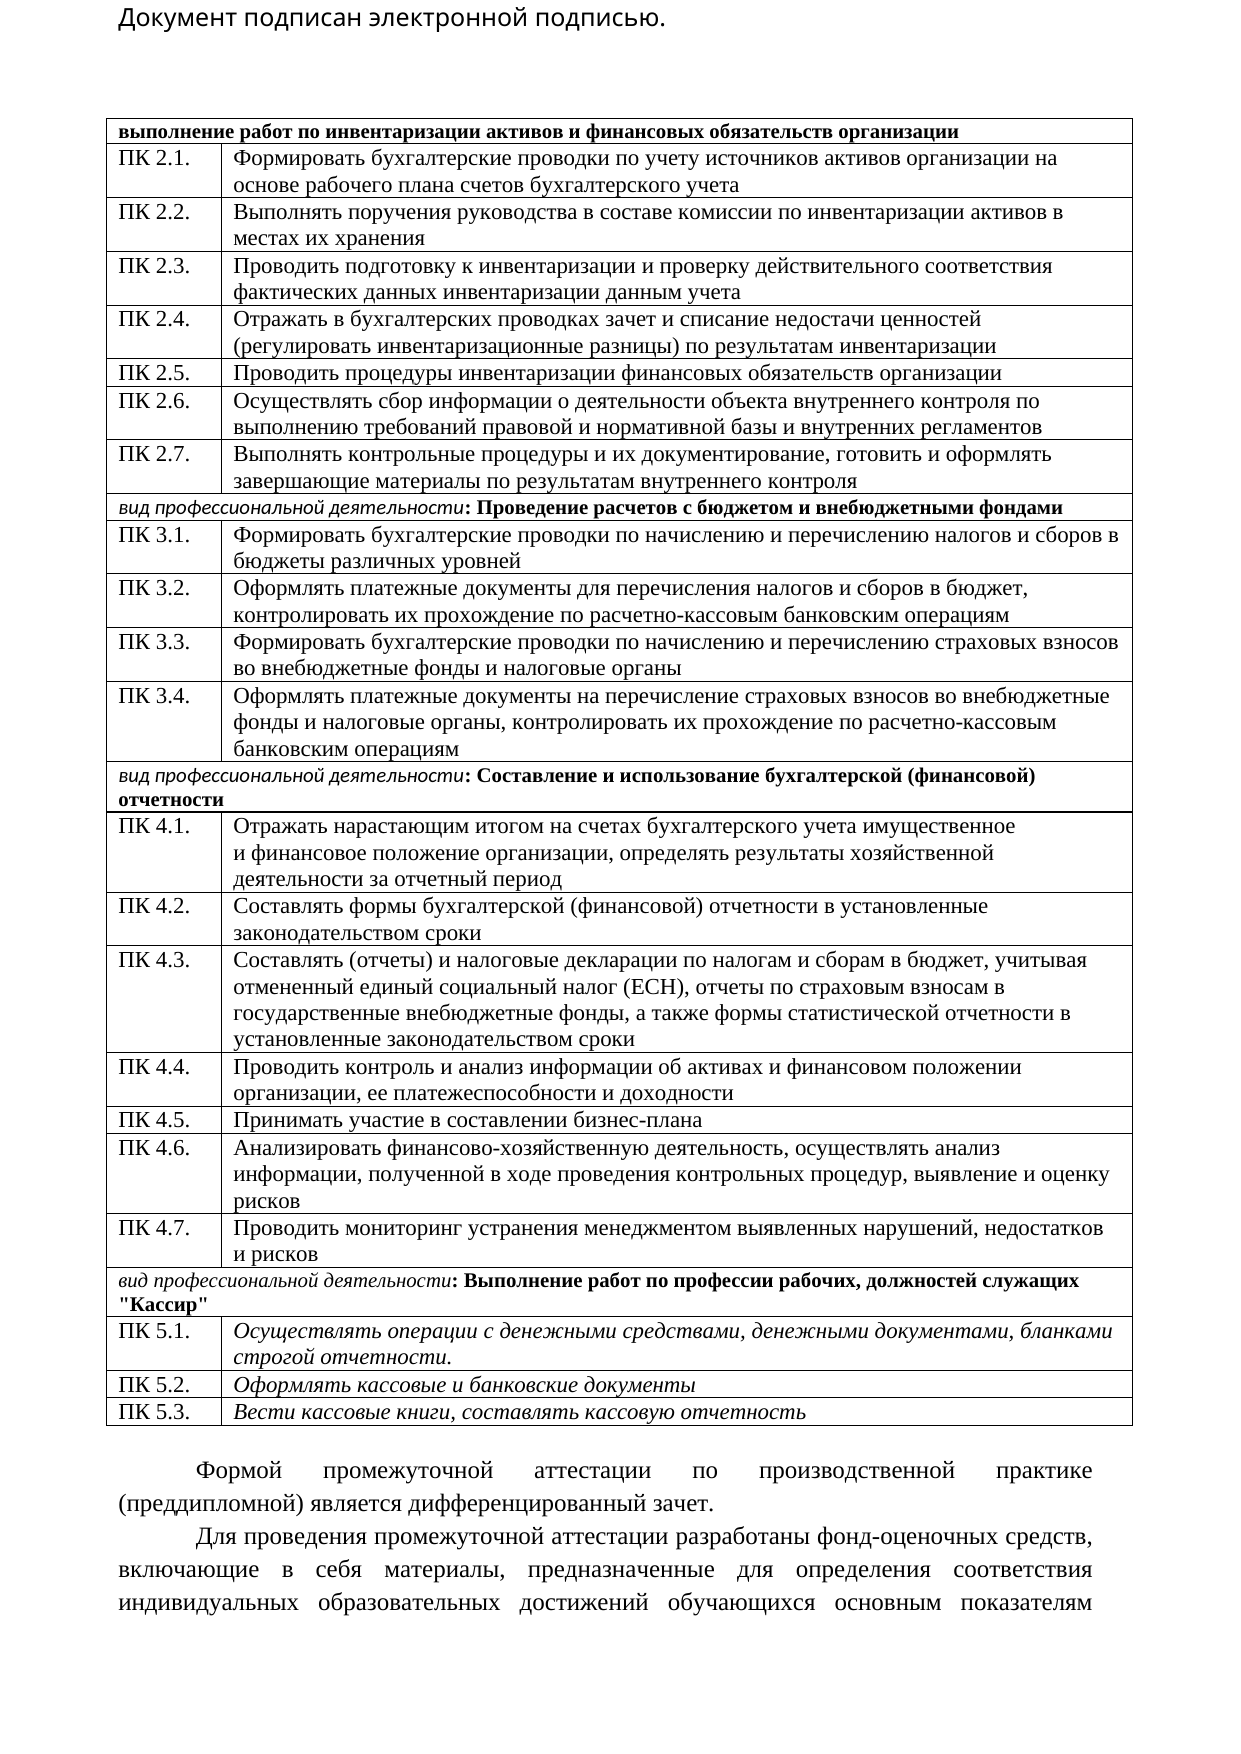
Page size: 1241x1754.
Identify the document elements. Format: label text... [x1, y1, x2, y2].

table_cell ПК 2.6. [107, 387, 221, 439]
table_cell Оформлять платежные документы для перечисления налогов и сборов в бюджет, контролировать их прохождение по расчетно-кассовым банковским операциям [222, 574, 1132, 627]
table_cell Формировать бухгалтерские проводки по начислению и перечислению страховых взносов во внебюджетные фонды и налоговые органы [222, 628, 1132, 681]
table_cell Осуществлять операции с денежными средствами, денежными документами, бланками строгой отчетности. [222, 1317, 1132, 1370]
table_cell Формировать бухгалтерские проводки по учету источников активов организации на основе рабочего плана счетов бухгалтерского учета [222, 144, 1132, 197]
table_cell ПК 2.1. [107, 144, 221, 197]
table_cell ПК 2.2. [107, 198, 221, 251]
table_cell Отражать в бухгалтерских проводках зачет и списание недостачи ценностей (регулировать инвентаризационные разницы) по результатам инвентаризации [222, 306, 1132, 358]
table_cell ПК 4.3. [107, 946, 221, 1052]
table_cell Вести кассовые книги, составлять кассовую отчетность [222, 1398, 1132, 1424]
table_cell Составлять (отчеты) и налоговые декларации по налогам и сборам в бюджет, учитывая отмененный единый социальный налог (ЕСН), отчеты по страховым взносам в государственные внебюджетные фонды, а также формы статистической отчетности в установленные законодательством сроки [222, 946, 1132, 1052]
table_cell ПК 3.1. [107, 521, 221, 573]
table_cell ПК 4.5. [107, 1107, 221, 1133]
table_cell ПК 5.3. [107, 1398, 221, 1424]
table_cell вид профессиональной деятельности: Проведение расчетов с бюджетом и внебюджетными фондами [107, 494, 1132, 519]
table_cell Проводить подготовку к инвентаризации и проверку действительного соответствия фактических данных инвентаризации данным учета [222, 252, 1132, 304]
table_cell вид профессиональной деятельности: Выполнение работ по профессии рабочих, должностей служащих "Кассир" [107, 1268, 1132, 1316]
table_cell ПК 4.7. [107, 1214, 221, 1267]
table_cell ПК 4.1. [107, 813, 221, 892]
table_cell вид профессиональной деятельности: Составление и использование бухгалтерской (финансовой) отчетности [107, 762, 1132, 811]
table_cell ПК 4.6. [107, 1134, 221, 1213]
table_cell ПК 4.4. [107, 1053, 221, 1106]
table_cell ПК 2.4. [107, 306, 221, 358]
table_cell Составлять формы бухгалтерской (финансовой) отчетности в установленные законодательством сроки [222, 893, 1132, 945]
table_cell ПК 3.3. [107, 628, 221, 681]
table_cell ПК 3.4. [107, 682, 221, 761]
table_cell ПК 3.2. [107, 574, 221, 627]
table_cell Отражать нарастающим итогом на счетах бухгалтерского учета имущественное и финансовое положение организации, определять результаты хозяйственной деятельности за отчетный период [222, 813, 1132, 892]
table_cell Проводить мониторинг устранения менеджментом выявленных нарушений, недостатков и рисков [222, 1214, 1132, 1267]
table_cell ПК 4.2. [107, 893, 221, 945]
table_cell ПК 2.5. [107, 359, 221, 386]
table_cell Выполнять поручения руководства в составе комиссии по инвентаризации активов в местах их хранения [222, 198, 1132, 251]
table_cell ПК 2.7. [107, 440, 221, 493]
table_cell Проводить процедуры инвентаризации финансовых обязательств организации [222, 359, 1132, 386]
table_cell Оформлять платежные документы на перечисление страховых взносов во внебюджетные фонды и налоговые органы, контролировать их прохождение по расчетно-кассовым банковским операциям [222, 682, 1132, 761]
table_cell ПК 5.2. [107, 1371, 221, 1397]
table_cell ПК 2.3. [107, 252, 221, 304]
text Формой промежуточной аттестации по производственной практике (преддипломной) является дифференцированный зачет. [118, 1455, 1093, 1516]
table_cell Принимать участие в составлении бизнес-плана [222, 1107, 1132, 1133]
table_cell Оформлять кассовые и банковские документы [222, 1371, 1132, 1397]
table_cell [107, 119, 1132, 143]
table_cell Проводить контроль и анализ информации об активах и финансовом положении организации, ее платежеспособности и доходности [222, 1053, 1132, 1106]
table_cell Выполнять контрольные процедуры и их документирование, готовить и оформлять завершающие материалы по результатам внутреннего контроля [222, 440, 1132, 493]
table_cell ПК 5.1. [107, 1317, 221, 1370]
table_cell Анализировать финансово-хозяйственную деятельность, осуществлять анализ информации, полученной в ходе проведения контрольных процедур, выявление и оценку рисков [222, 1134, 1132, 1213]
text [118, 1521, 1093, 1616]
table_cell Осуществлять сбор информации о деятельности объекта внутреннего контроля по выполнению требований правовой и нормативной базы и внутренних регламентов [222, 387, 1132, 439]
table_cell Формировать бухгалтерские проводки по начислению и перечислению налогов и сборов в бюджеты различных уровней [222, 521, 1132, 573]
